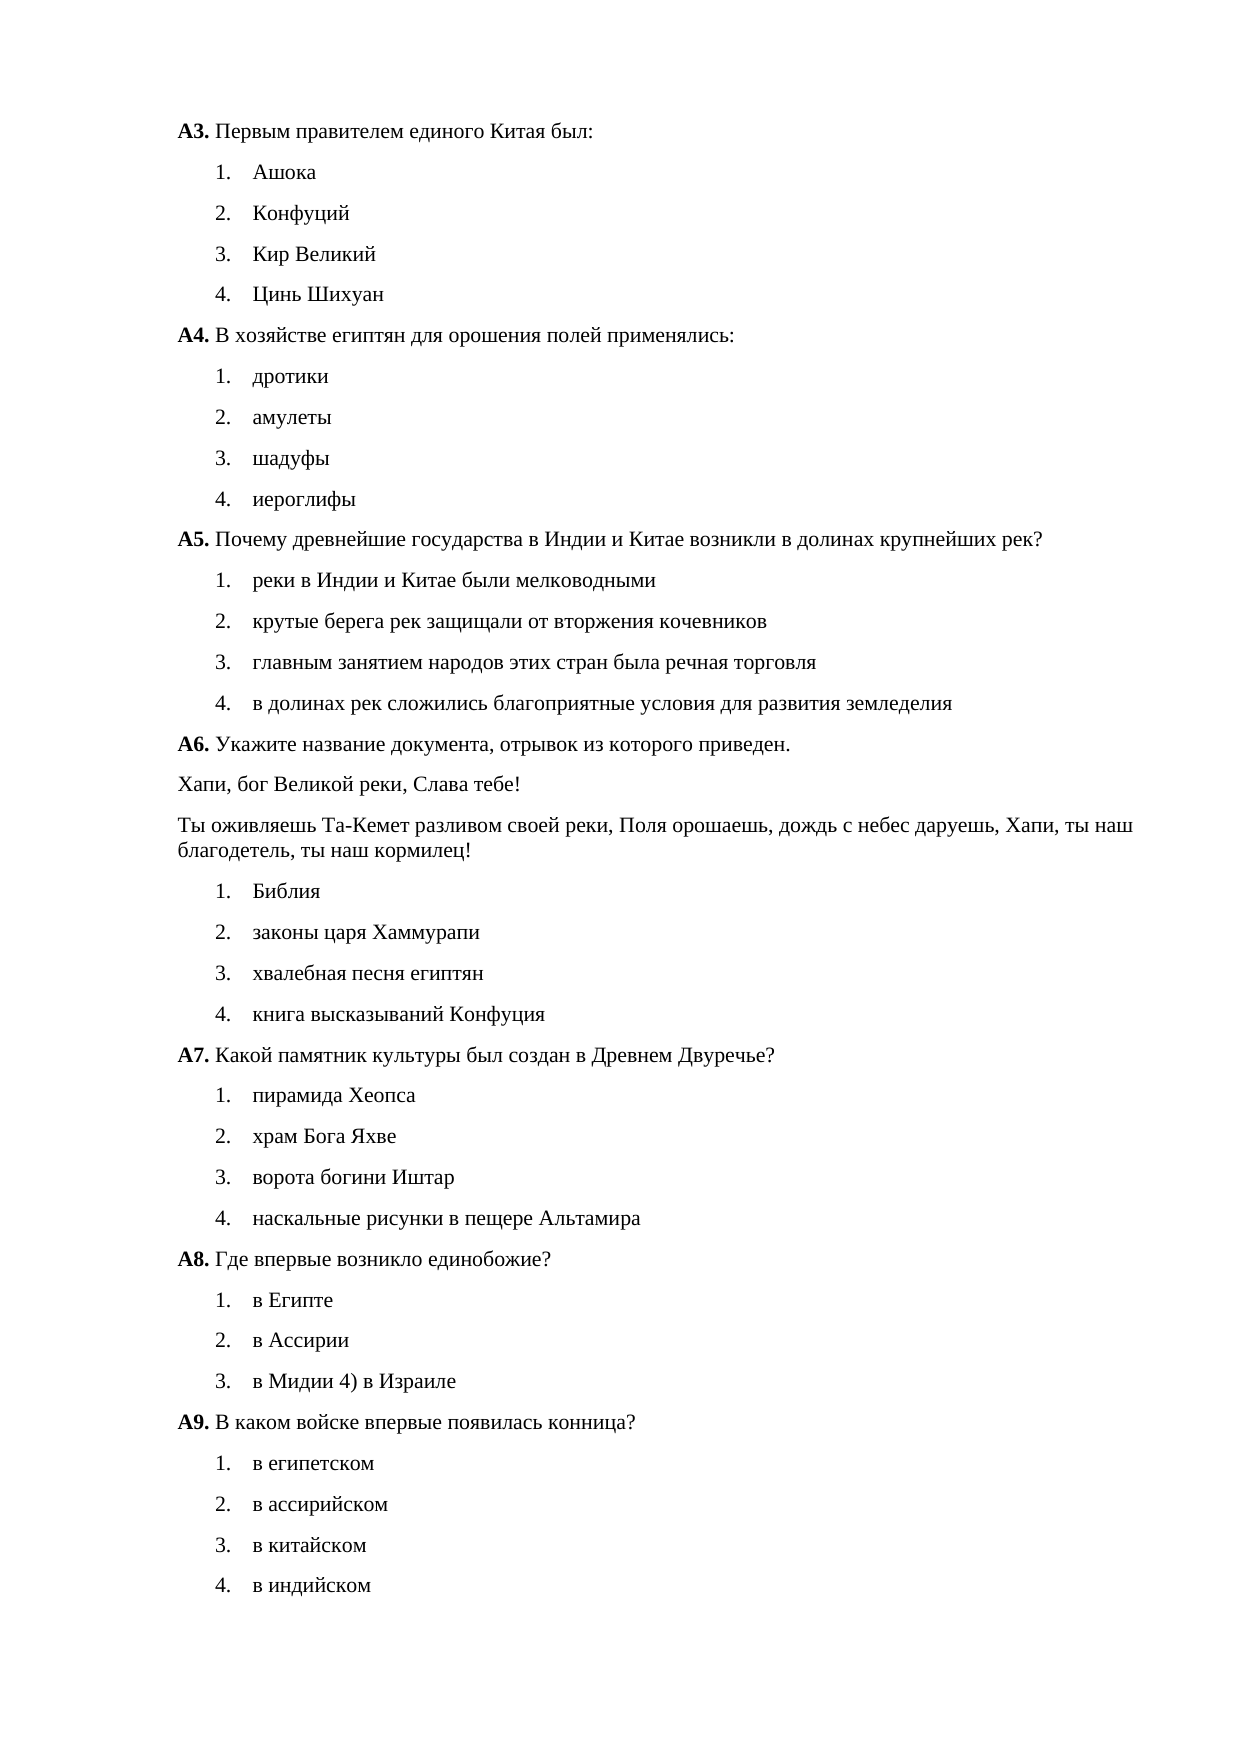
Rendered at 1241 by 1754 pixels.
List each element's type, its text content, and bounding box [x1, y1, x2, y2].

list в китайском [215, 1532, 1152, 1557]
list в египетском [215, 1450, 1152, 1475]
text Ты оживляешь Та-Кемет разливом своей реки, Поля орошаешь, дождь с небес даруешь, Хапи, ты наш благодетель, ты наш кормилец! [177, 812, 1152, 863]
list Библия [215, 878, 1152, 903]
list иероглифы [215, 486, 1152, 511]
list в индийском [215, 1572, 1152, 1598]
list законы царя Хаммурапи [215, 919, 1152, 944]
list хвалебная песня египтян [215, 960, 1152, 985]
list в ассирийском [215, 1491, 1152, 1516]
text А8. Где впервые возникло единобожие? [177, 1246, 1152, 1271]
list шадуфы [215, 445, 1152, 470]
text Хапи, бог Великой реки, Слава тебе! [177, 771, 1152, 797]
list в Мидии 4) в Израиле [215, 1368, 1152, 1393]
list пирамида Хеопса [215, 1082, 1152, 1108]
list храм Бога Яхве [215, 1123, 1152, 1148]
list крутые берега рек защищали от вторжения кочевников [215, 608, 1152, 633]
text А5. Почему древнейшие государства в Индии и Китае возникли в долинах крупнейших рек? [177, 526, 1152, 552]
text А7. Какой памятник культуры был создан в Древнем Двуречье? [177, 1042, 1152, 1067]
text А3. Первым правителем единого Китая был: [177, 118, 1152, 143]
list Конфуций [215, 200, 1152, 225]
list в Египте [215, 1287, 1152, 1312]
list Цинь Шихуан [215, 281, 1152, 307]
list ворота богини Иштар [215, 1164, 1152, 1189]
list книга высказываний Конфуция [215, 1001, 1152, 1026]
list Ашока [215, 159, 1152, 184]
text А6. Укажите название документа, отрывок из которого приведен. [177, 731, 1152, 756]
text А4. В хозяйстве египтян для орошения полей применялись: [177, 322, 1152, 347]
list наскальные рисунки в пещере Альтамира [215, 1205, 1152, 1230]
list Кир Великий [215, 241, 1152, 266]
list в Ассирии [215, 1327, 1152, 1353]
list дротики [215, 363, 1152, 388]
list главным занятием народов этих стран была речная торговля [215, 649, 1152, 674]
text А9. В каком войске впервые появилась конница? [177, 1409, 1152, 1434]
list в долинах рек сложились благоприятные условия для развития земледелия [215, 690, 1152, 715]
list амулеты [215, 404, 1152, 429]
list реки в Индии и Китае были мелководными [215, 567, 1152, 592]
